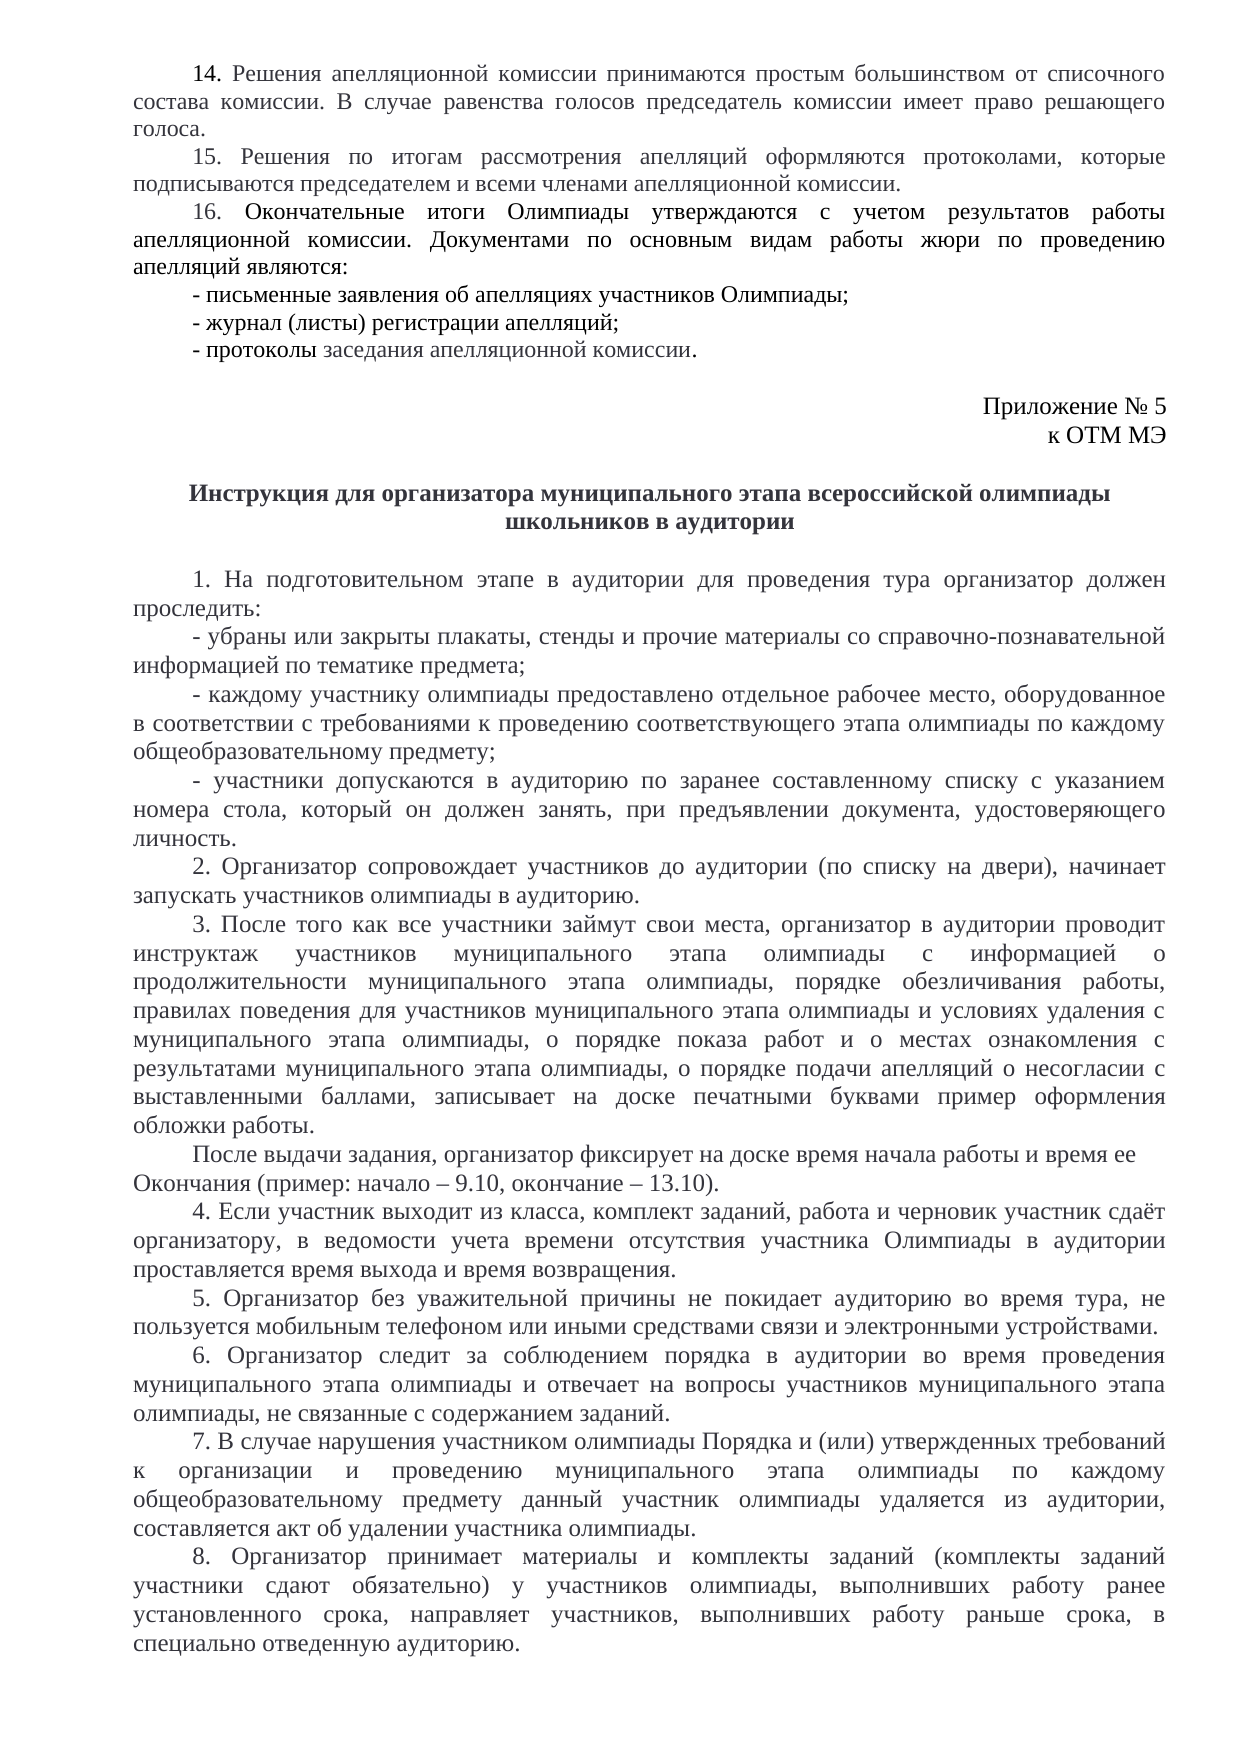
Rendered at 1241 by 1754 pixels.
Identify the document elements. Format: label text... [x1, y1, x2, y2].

text 7. В случае нарушения участником олимпиады Порядка и (или) утвержденных требований к организации и проведению муниципального этапа олимпиады по каждому общеобразовательному предмету данный участник олимпиады удаляется из аудитории, составляется акт об удалении участника олимпиады. [133, 1426, 1167, 1541]
text - протоколы заседания апелляционной комиссии. [133, 335, 1167, 363]
text 4. Если участник выходит из класса, комплект заданий, работа и черновик участник сдаёт организатору, в ведомости учета времени отсутствия участника Олимпиады в аудитории проставляется время выхода и время возвращения. [133, 1196, 1167, 1283]
text - участники допускаются в аудиторию по заранее составленному списку с указанием номера стола, который он должен занять, при предъявлении документа, удостоверяющего личность. [133, 765, 1167, 851]
text Приложение № 5 [133, 391, 1167, 420]
text Окончания (пример: начало – 9.10, окончание – 13.10). [133, 1168, 1167, 1196]
text школьников в аудитории [133, 506, 1167, 535]
text к ОТМ МЭ [133, 420, 1167, 449]
text После выдачи задания, организатор фиксирует на доске время начала работы и время ее [133, 1139, 1167, 1168]
text Инструкция для организатора муниципального этапа всероссийской олимпиады [133, 478, 1167, 506]
text - каждому участнику олимпиады предоставлено отдельное рабочее место, оборудованное в соответствии с требованиями к проведению соответствующего этапа олимпиады по каждому общеобразовательному предмету; [133, 679, 1167, 765]
text 5. Организатор без уважительной причины не покидает аудиторию во время тура, не пользуется мобильным телефоном или иными средствами связи и электронными устройствами. [133, 1283, 1167, 1340]
text 16. Окончательные итоги Олимпиады утверждаются с учетом результатов работы апелляционной комиссии. Документами по основным видам работы жюри по проведению апелляций являются: [133, 197, 1167, 280]
text 2. Организатор сопровождает участников до аудитории (по списку на двери), начинает запускать участников олимпиады в аудиторию. [133, 851, 1167, 909]
text - убраны или закрыты плакаты, стенды и прочие материалы со справочно-познавательной информацией по тематике предмета; [133, 621, 1167, 679]
text 6. Организатор следит за соблюдением порядка в аудитории во время проведения муниципального этапа олимпиады и отвечает на вопросы участников муниципального этапа олимпиады, не связанные с содержанием заданий. [133, 1340, 1167, 1426]
text 14. Решения апелляционной комиссии принимаются простым большинством от списочного состава комиссии. В случае равенства голосов председатель комиссии имеет право решающего голоса. [133, 59, 1167, 142]
text 15. Решения по итогам рассмотрения апелляций оформляются протоколами, которые подписываются председателем и всеми членами апелляционной комиссии. [133, 142, 1167, 197]
text - журнал (листы) регистрации апелляций; [133, 307, 1167, 335]
text 1. На подготовительном этапе в аудитории для проведения тура организатор должен проследить: [133, 564, 1167, 621]
text - письменные заявления об апелляциях участников Олимпиады; [133, 280, 1167, 307]
text 3. После того как все участники займут свои места, организатор в аудитории проводит инструктаж участников муниципального этапа олимпиады с информацией о продолжительности муниципального этапа олимпиады, порядке обезличивания работы, правилах поведения для участников муниципального этапа олимпиады и условиях удаления с муниципального этапа олимпиады, о порядке показа работ и о местах ознакомления с результатами муниципального этапа олимпиады, о порядке подачи апелляций о несогласии с выставленными баллами, записывает на доске печатными буквами пример оформления обложки работы. [133, 909, 1167, 1139]
text 8. Организатор принимает материалы и комплекты заданий (комплекты заданий участники сдают обязательно) у участников олимпиады, выполнивших работу ранее установленного срока, направляет участников, выполнивших работу раньше срока, в специально отведенную аудиторию. [133, 1541, 1167, 1656]
